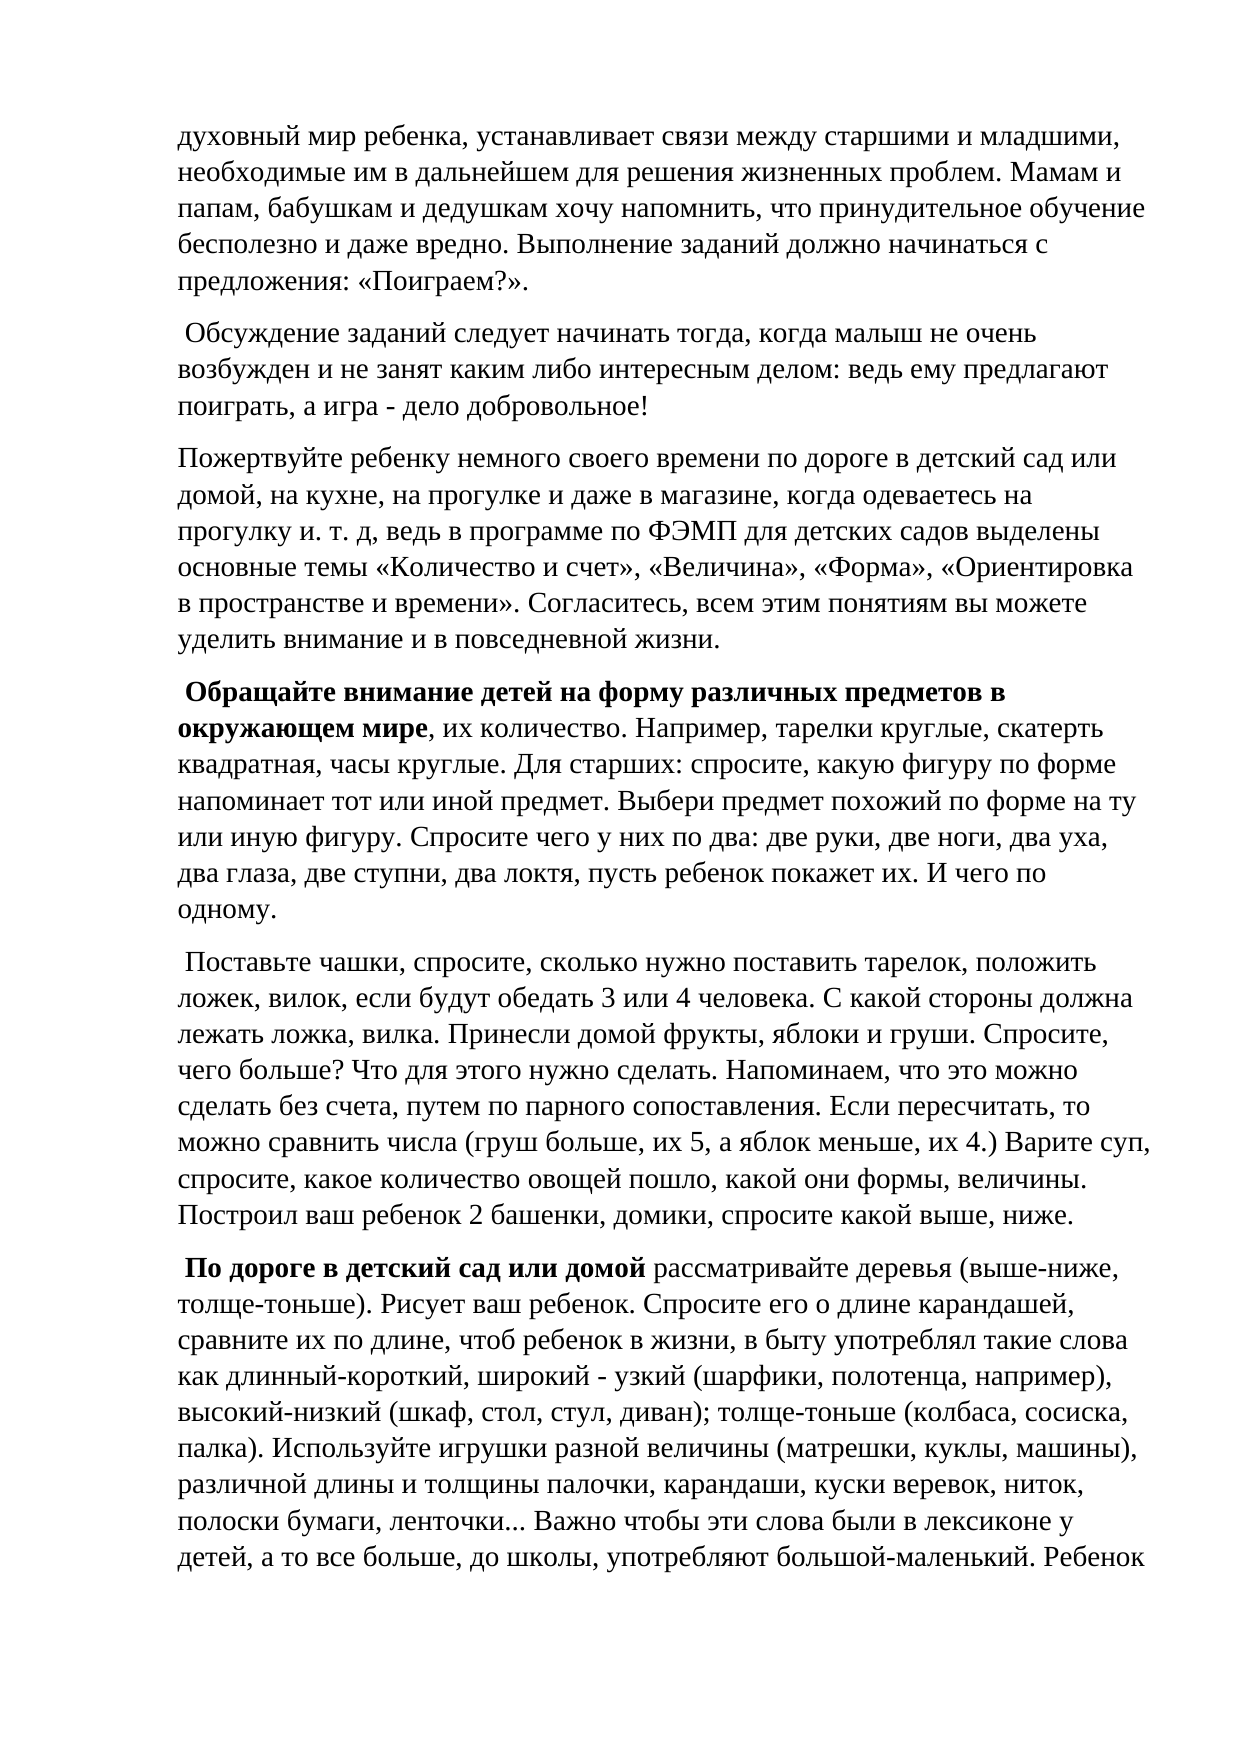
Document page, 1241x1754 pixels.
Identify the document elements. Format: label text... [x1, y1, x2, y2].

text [177, 1250, 1152, 1572]
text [177, 118, 1152, 296]
text Поставьте чашки, спросите, сколько нужно поставить тарелок, положить ложек, вилок, если будут обедать 3 или 4 человека. С какой стороны должна лежать ложка, вилка. Принесли домой фрукты, яблоки и груши. Спросите, чего больше? Что для этого нужно сделать. Напоминаем, что это можно сделать без счета, путем по парного сопоставления. Если пересчитать, то можно сравнить числа (груш больше, их 5, а яблок меньше, их 4.) Варите суп, спросите, какое количество овощей пошло, какой они формы, величины. Построил ваш ребенок 2 башенки, домики, спросите какой выше, ниже. [177, 944, 1152, 1230]
text Обсуждение заданий следует начинать тогда, когда малыш не очень возбужден и не занят каким либо интересным делом: ведь ему предлагают поиграть, а игра - дело добровольное! [177, 316, 1152, 421]
text Пожертвуйте ребенку немного своего времени по дороге в детский сад или домой, на кухне, на прогулке и даже в магазине, когда одеваетесь на прогулку и. т. д, ведь в программе по ФЭМП для детских садов выделены основные темы «Количество и счет», «Величина», «Форма», «Ориентировка в пространстве и времени». Согласитесь, всем этим понятиям вы можете уделить внимание и в повседневной жизни. [177, 441, 1152, 655]
text Обращайте внимание детей на форму различных предметов в окружающем мире, их количество. Например, тарелки круглые, скатерть квадратная, часы круглые. Для старших: спросите, какую фигуру по форме напоминает тот или иной предмет. Выбери предмет похожий по форме на ту или иную фигуру. Спросите чего у них по два: две руки, две ноги, два уха, два глаза, две ступни, два локтя, пусть ребенок покажет их. И чего по одному. [177, 674, 1152, 924]
